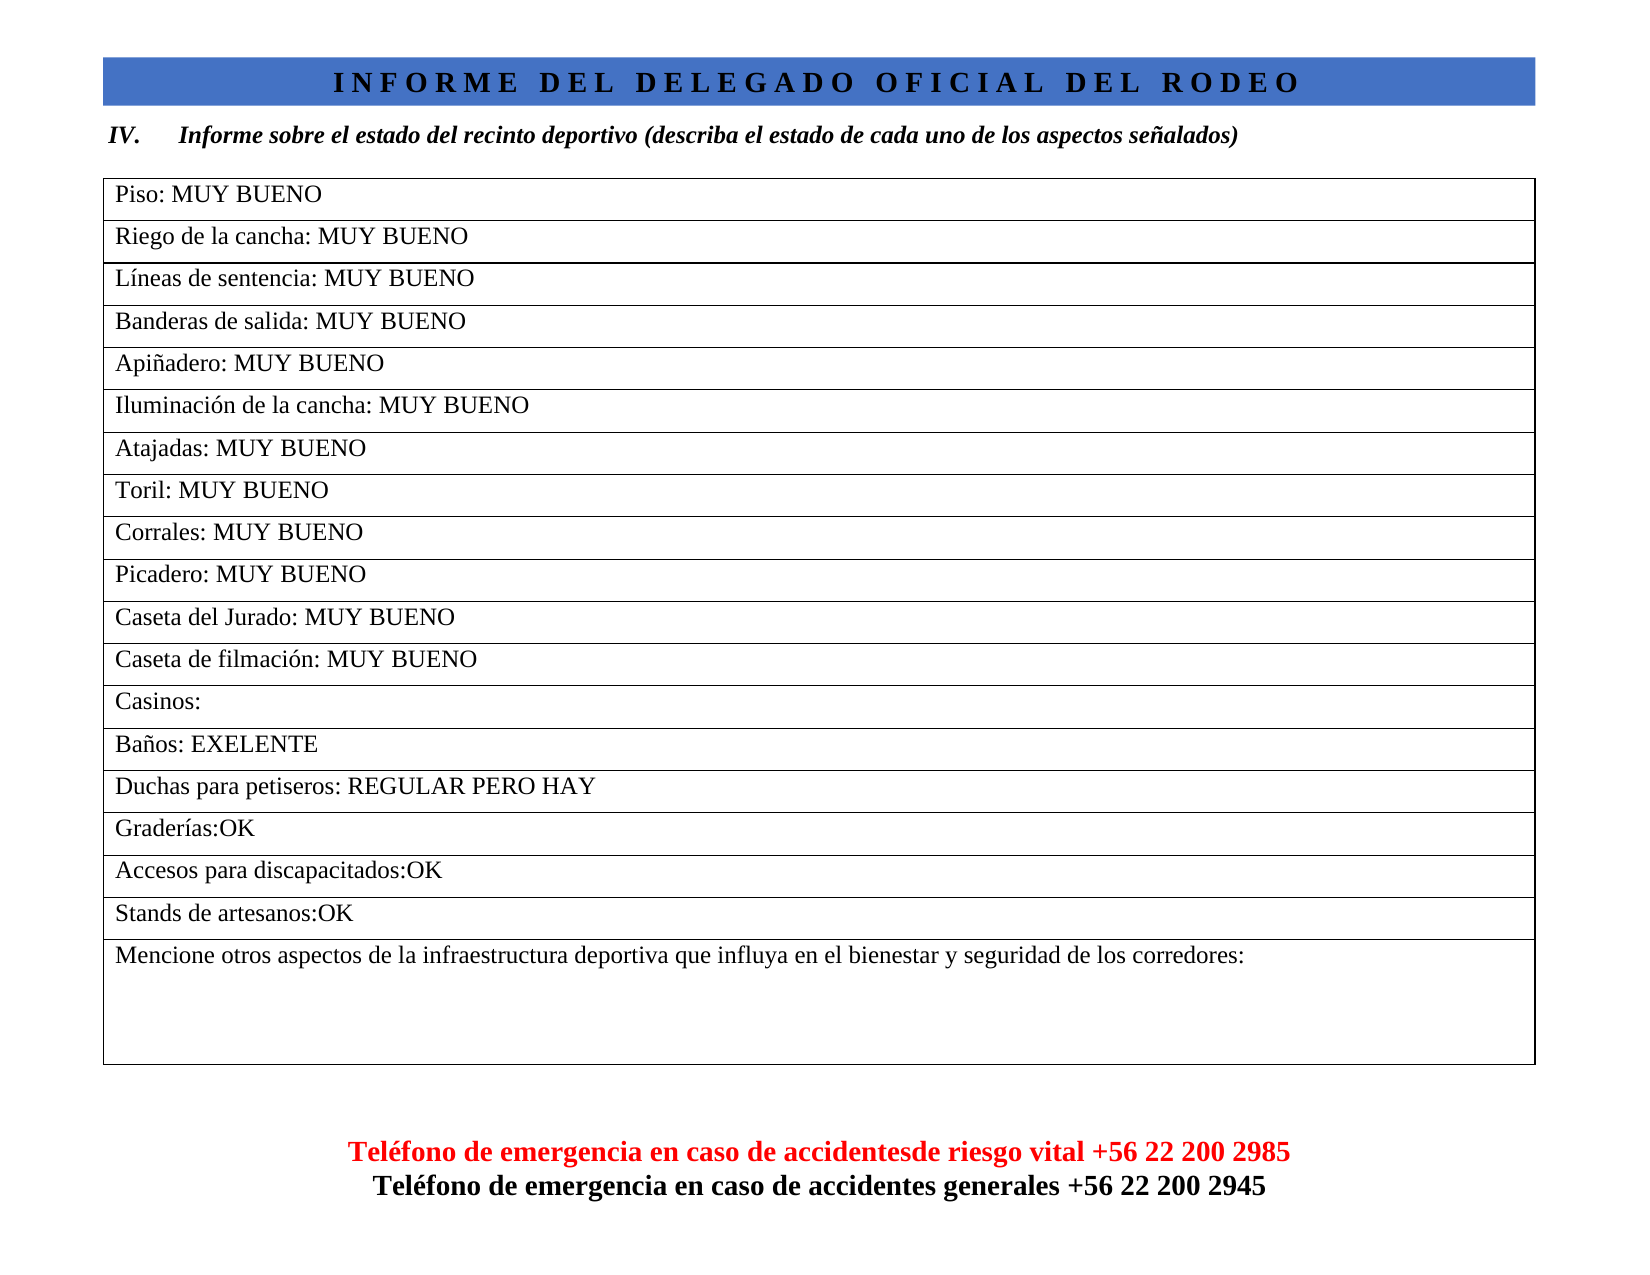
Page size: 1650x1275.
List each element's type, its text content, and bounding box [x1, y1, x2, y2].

table_cell Apiñadero: MUY BUENO [104, 348, 1534, 389]
table_cell Accesos para discapacitados:OK [104, 856, 1534, 897]
table_header Piso: MUY BUENO [104, 179, 1534, 220]
table_cell Mencione otros aspectos de la infraestructura deportiva que influya en el bienestar y seguridad de los corredores: [104, 940, 1534, 1064]
table_cell Iluminación de la cancha: MUY BUENO [104, 390, 1534, 432]
table_cell Riego de la cancha: MUY BUENO [104, 221, 1534, 262]
table_cell Casinos: [104, 686, 1534, 728]
table_cell Picadero: MUY BUENO [104, 560, 1534, 601]
table_cell Caseta del Jurado: MUY BUENO [104, 602, 1534, 643]
table_cell Atajadas: MUY BUENO [104, 433, 1534, 474]
table_cell Banderas de salida: MUY BUENO [104, 306, 1534, 347]
table_cell Baños: EXELENTE [104, 729, 1534, 770]
list Informe sobre el estado del recinto deportivo (describa el estado de cada uno de los aspectos señalados) [141, 120, 1329, 149]
table_cell Caseta de filmación: MUY BUENO [104, 644, 1534, 685]
table_cell Graderías:OK [104, 813, 1534, 854]
table_cell Toril: MUY BUENO [104, 475, 1534, 516]
table_cell Corrales: MUY BUENO [104, 517, 1534, 558]
table_cell Líneas de sentencia: MUY BUENO [104, 264, 1534, 305]
table_cell Duchas para petiseros: REGULAR PERO HAY [104, 771, 1534, 812]
table_cell Stands de artesanos:OK [104, 898, 1534, 939]
